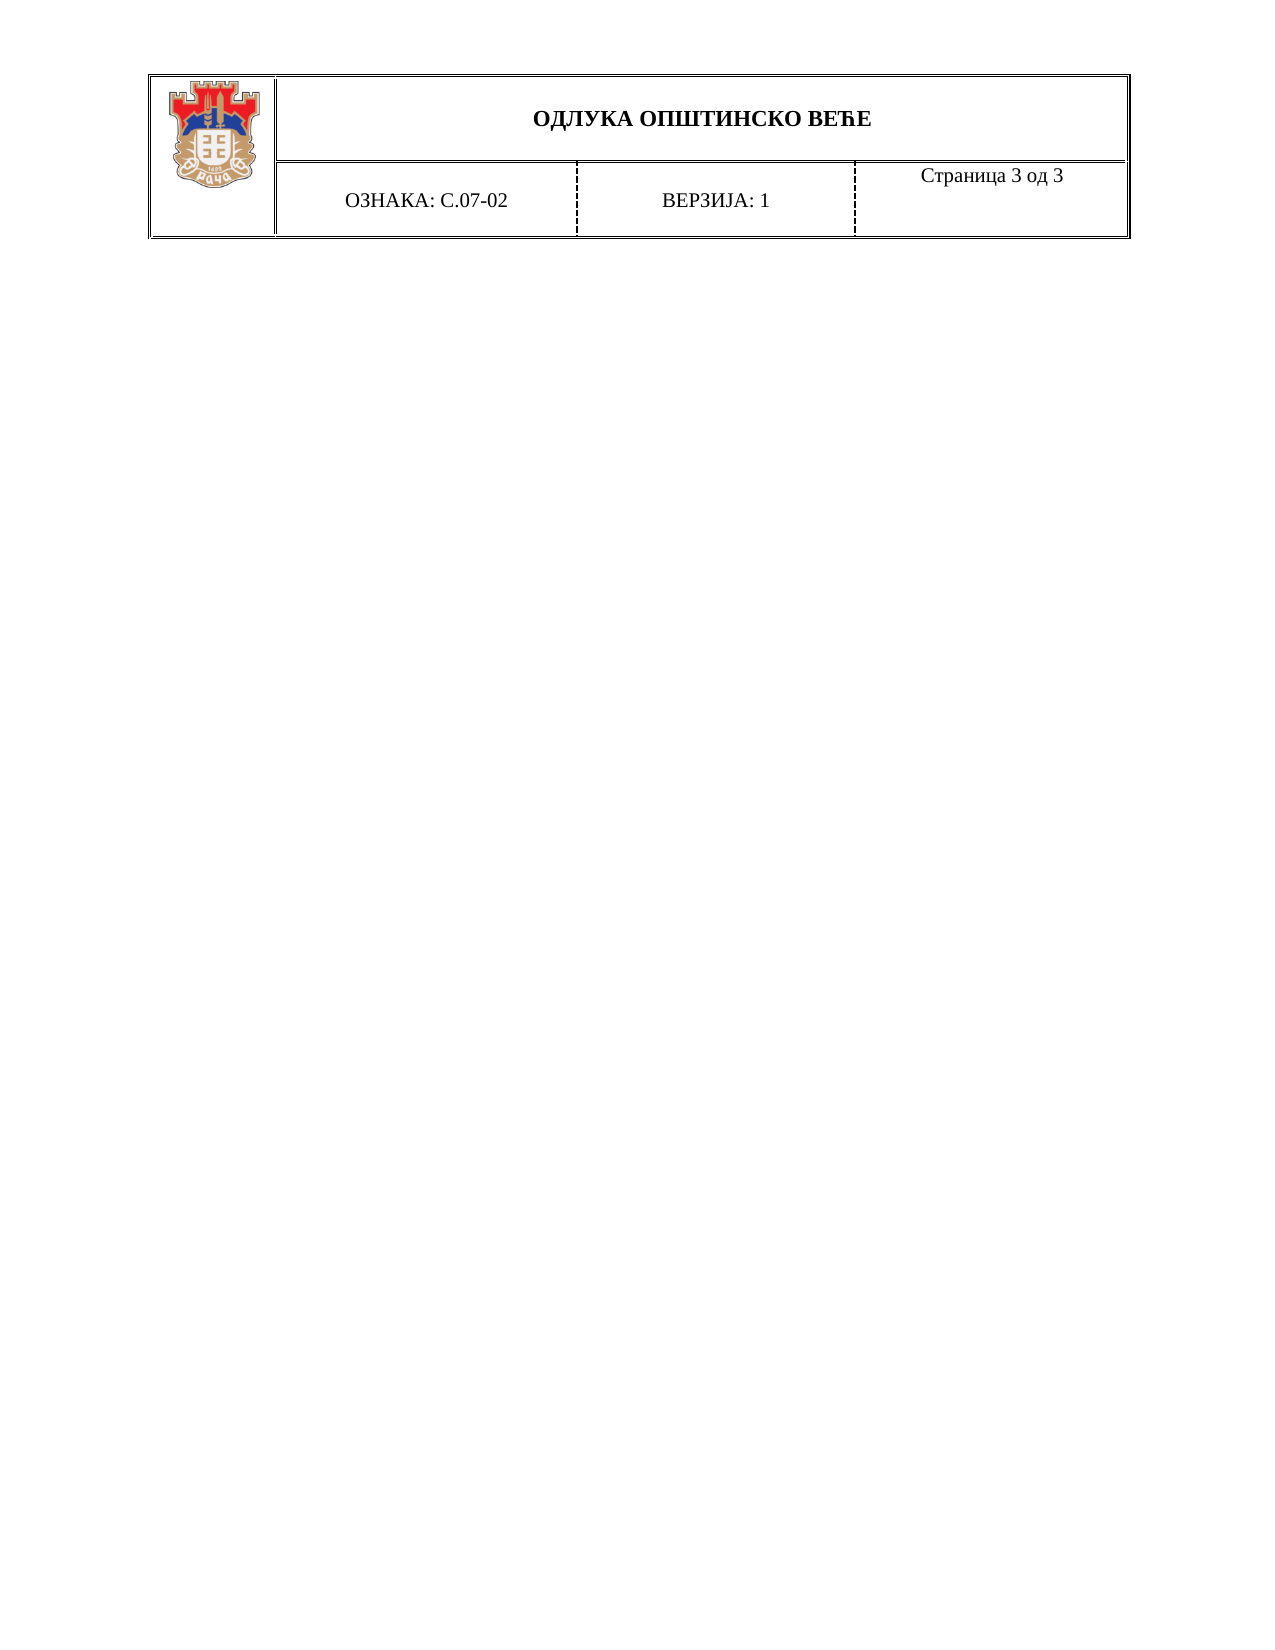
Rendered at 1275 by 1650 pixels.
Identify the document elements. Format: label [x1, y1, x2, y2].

picture [160, 81, 268, 188]
